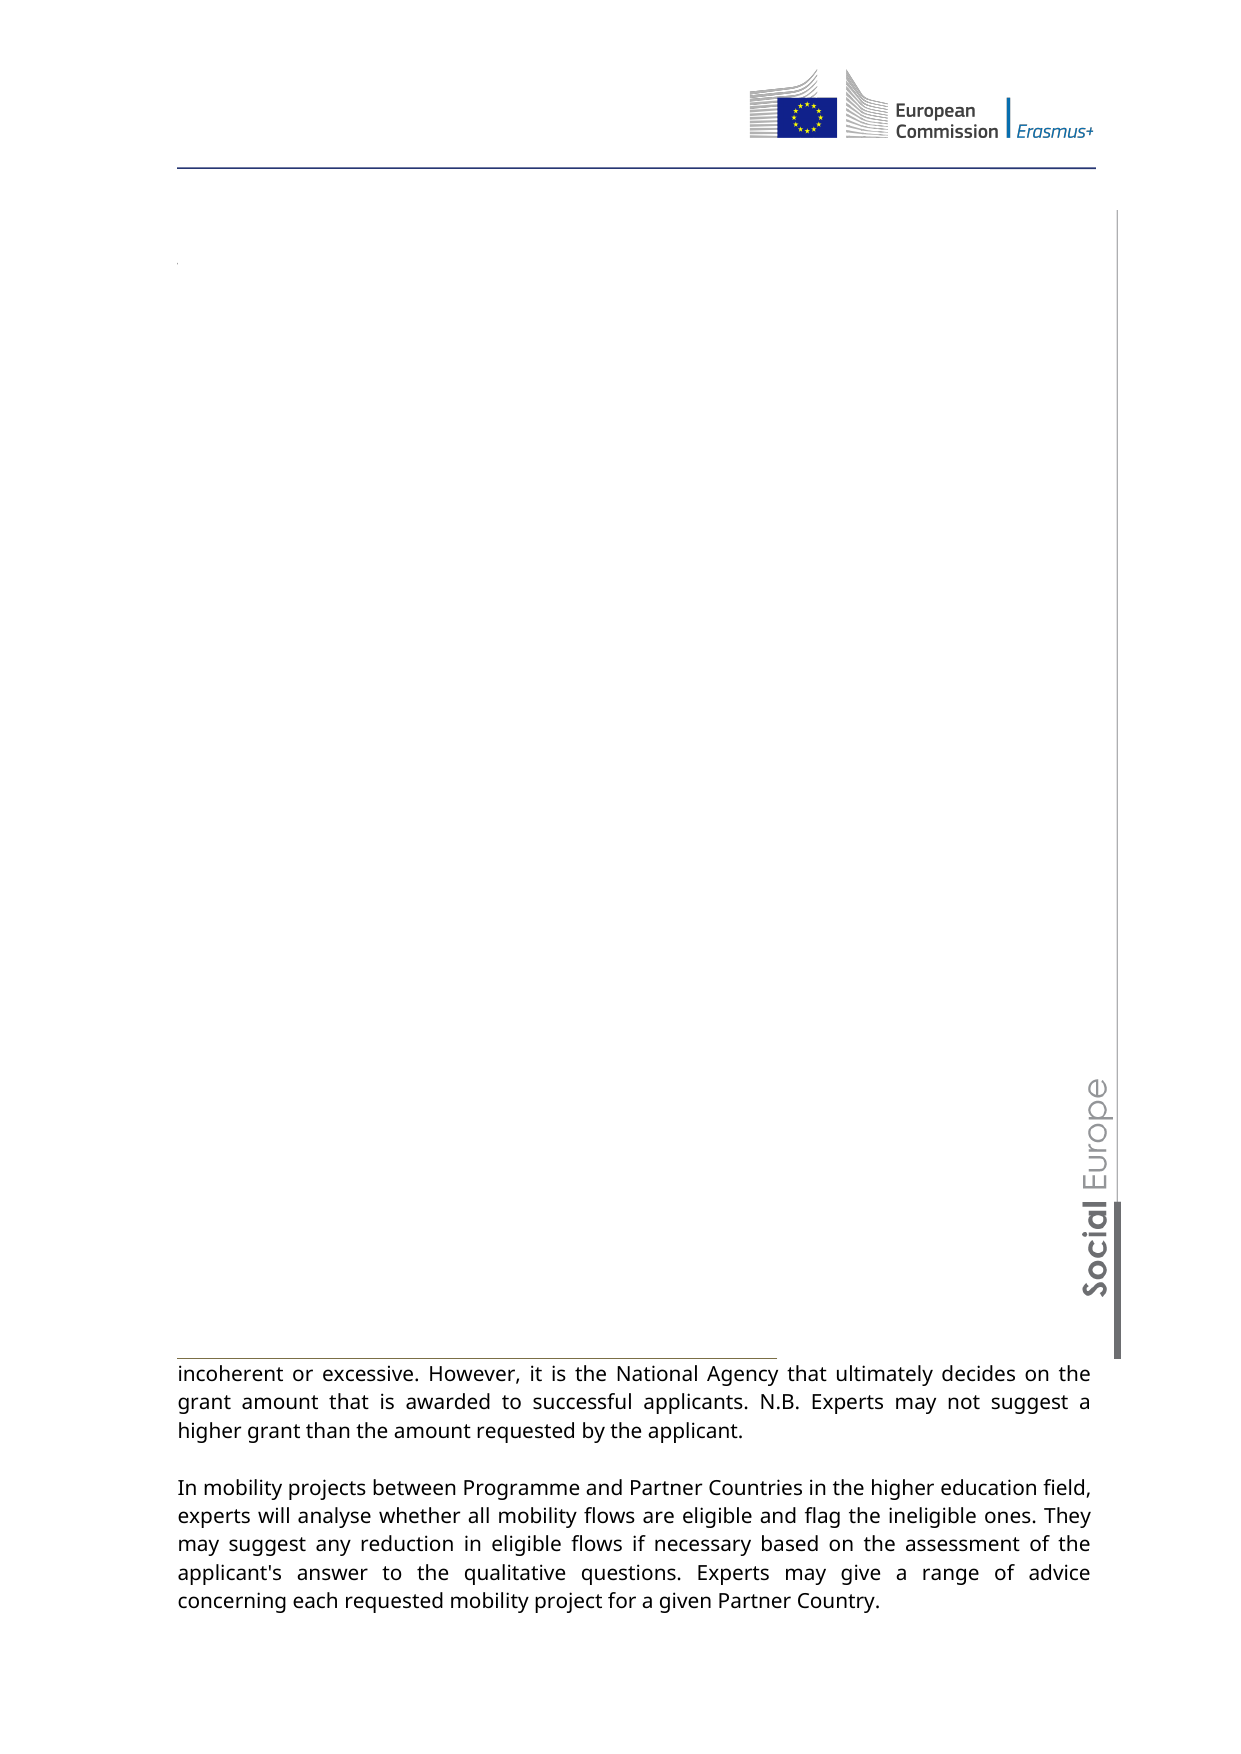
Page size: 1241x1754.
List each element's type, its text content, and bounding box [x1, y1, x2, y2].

text As part of the quality assessment, experts check the grant application for accuracy and consistency. In particular, they analyse the coherence of the grant request in relation to the activities and outputs proposed. In case the application is of sufficient quality to receive a grant but such coherence is missing, experts can suggest a reduction of the grant amount requested, specifying clearly the grant items and the reasons why they are considered incoherent or excessive. However, it is the National Agency that ultimately decides on the grant amount that is awarded to successful applicants. N.B. Experts may not suggest a higher grant than the amount requested by the applicant. [177, 1359, 1092, 1444]
text In mobility projects between Programme and Partner Countries in the higher education field, experts will analyse whether all mobility flows are eligible and flag the ineligible ones. They may suggest any reduction in eligible flows if necessary based on the assessment of the applicant's answer to the qualitative questions. Experts may give a range of advice concerning each requested mobility project for a given Partner Country. [177, 1473, 1092, 1615]
picture [749, 69, 1093, 142]
picture [177, 210, 1121, 1359]
